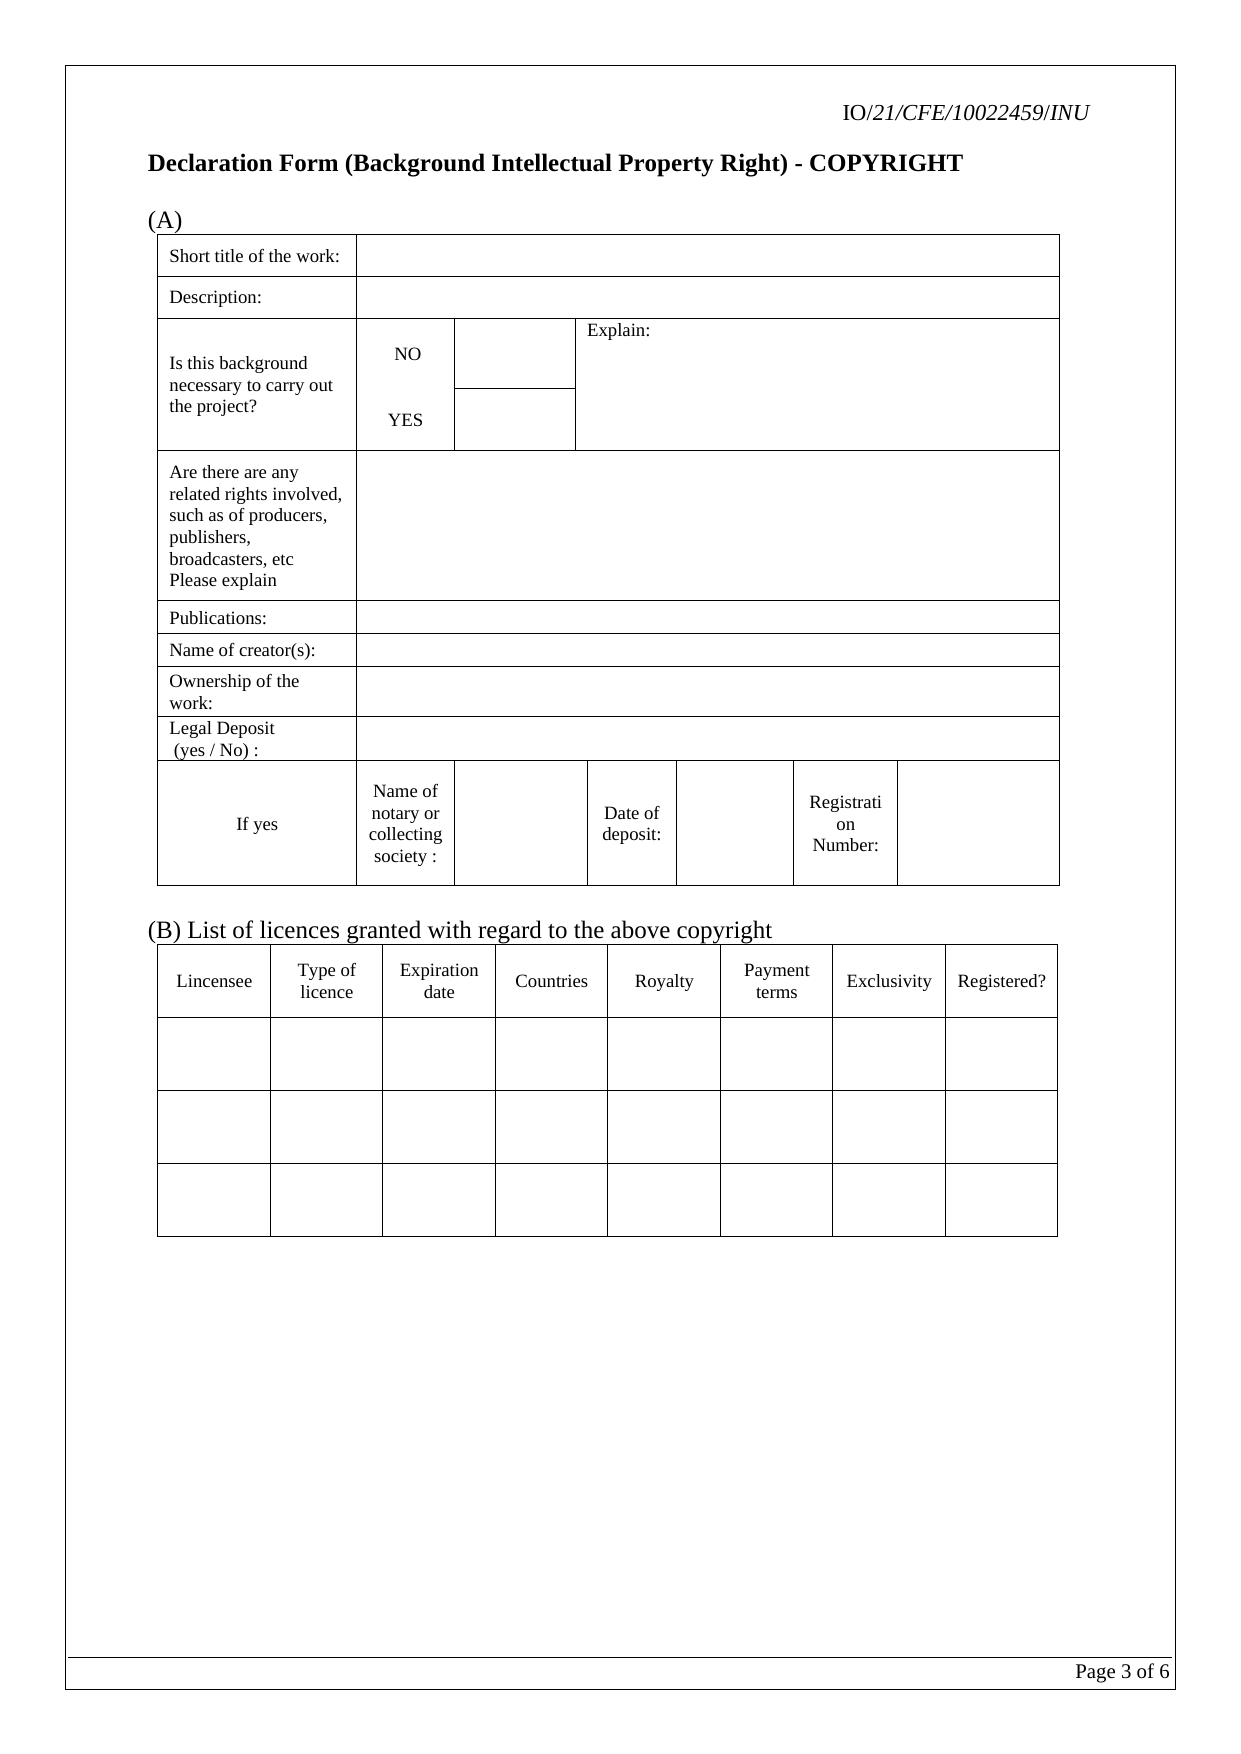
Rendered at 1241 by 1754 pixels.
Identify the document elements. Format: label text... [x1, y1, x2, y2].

table_cell [833, 1091, 945, 1163]
table_header Royalty [608, 945, 720, 1017]
text (A) [148, 205, 1092, 234]
table_cell [357, 277, 1059, 318]
table_header Registered? [946, 945, 1057, 1017]
table_cell [271, 1091, 382, 1163]
table_cell [833, 1164, 945, 1236]
table_cell [357, 451, 1059, 600]
table_header Type of licence [271, 945, 382, 1017]
table_cell [158, 1091, 270, 1163]
table_header [357, 235, 1059, 276]
table_cell [271, 1018, 382, 1090]
table_cell Publications: [158, 601, 356, 633]
table_header Payment terms [721, 945, 832, 1017]
table_cell [721, 1018, 832, 1090]
table_cell Ownership of the work: [158, 667, 356, 716]
table_cell Explain: [576, 319, 1059, 450]
table_cell If yes [158, 761, 356, 885]
table_cell Date of deposit: [588, 761, 676, 885]
table_cell Description: [158, 277, 356, 318]
table_header Exclusivity [833, 945, 945, 1017]
text Declaration Form (Background Intellectual Property Right) - COPYRIGHT [148, 148, 1092, 176]
table_cell [383, 1018, 495, 1090]
table_cell [608, 1018, 720, 1090]
table_cell [833, 1018, 945, 1090]
table_cell [271, 1164, 382, 1236]
table_cell [383, 1091, 495, 1163]
table_cell [496, 1091, 607, 1163]
table_cell [357, 717, 1059, 760]
table_cell [608, 1164, 720, 1236]
table_cell [455, 389, 575, 450]
table_cell Registration Number: [794, 761, 897, 885]
table_cell [608, 1091, 720, 1163]
table_cell [721, 1164, 832, 1236]
table_cell [357, 667, 1059, 716]
table_cell Name of notary or collecting society : [357, 761, 454, 885]
table_cell [898, 761, 1059, 885]
table_cell [158, 1164, 270, 1236]
table_cell [455, 761, 587, 885]
table_cell Name of creator(s): [158, 634, 356, 666]
table_cell Are there are any related rights involved, such as of producers, publishers, broadcasters, etc Please explain [158, 451, 356, 600]
table_cell [721, 1091, 832, 1163]
table_cell [455, 319, 575, 388]
table_cell NO [357, 319, 454, 388]
table_cell [946, 1164, 1057, 1236]
table_cell Legal Deposit (yes / No) : [158, 717, 356, 760]
table_cell [946, 1018, 1057, 1090]
table_cell Is this background necessary to carry out the project? [158, 319, 356, 450]
table_cell [158, 1018, 270, 1090]
table_header Countries [496, 945, 607, 1017]
table_header Short title of the work: [158, 235, 356, 276]
table_cell [357, 601, 1059, 633]
table_cell [946, 1091, 1057, 1163]
table_cell YES [357, 388, 454, 450]
table_cell [357, 634, 1059, 666]
table_cell [677, 761, 793, 885]
table_header Expiration date [383, 945, 495, 1017]
table_header Lincensee [158, 945, 270, 1017]
table_cell [383, 1164, 495, 1236]
text (B) List of licences granted with regard to the above copyright [148, 915, 1092, 944]
table_cell [496, 1164, 607, 1236]
table_cell [496, 1018, 607, 1090]
